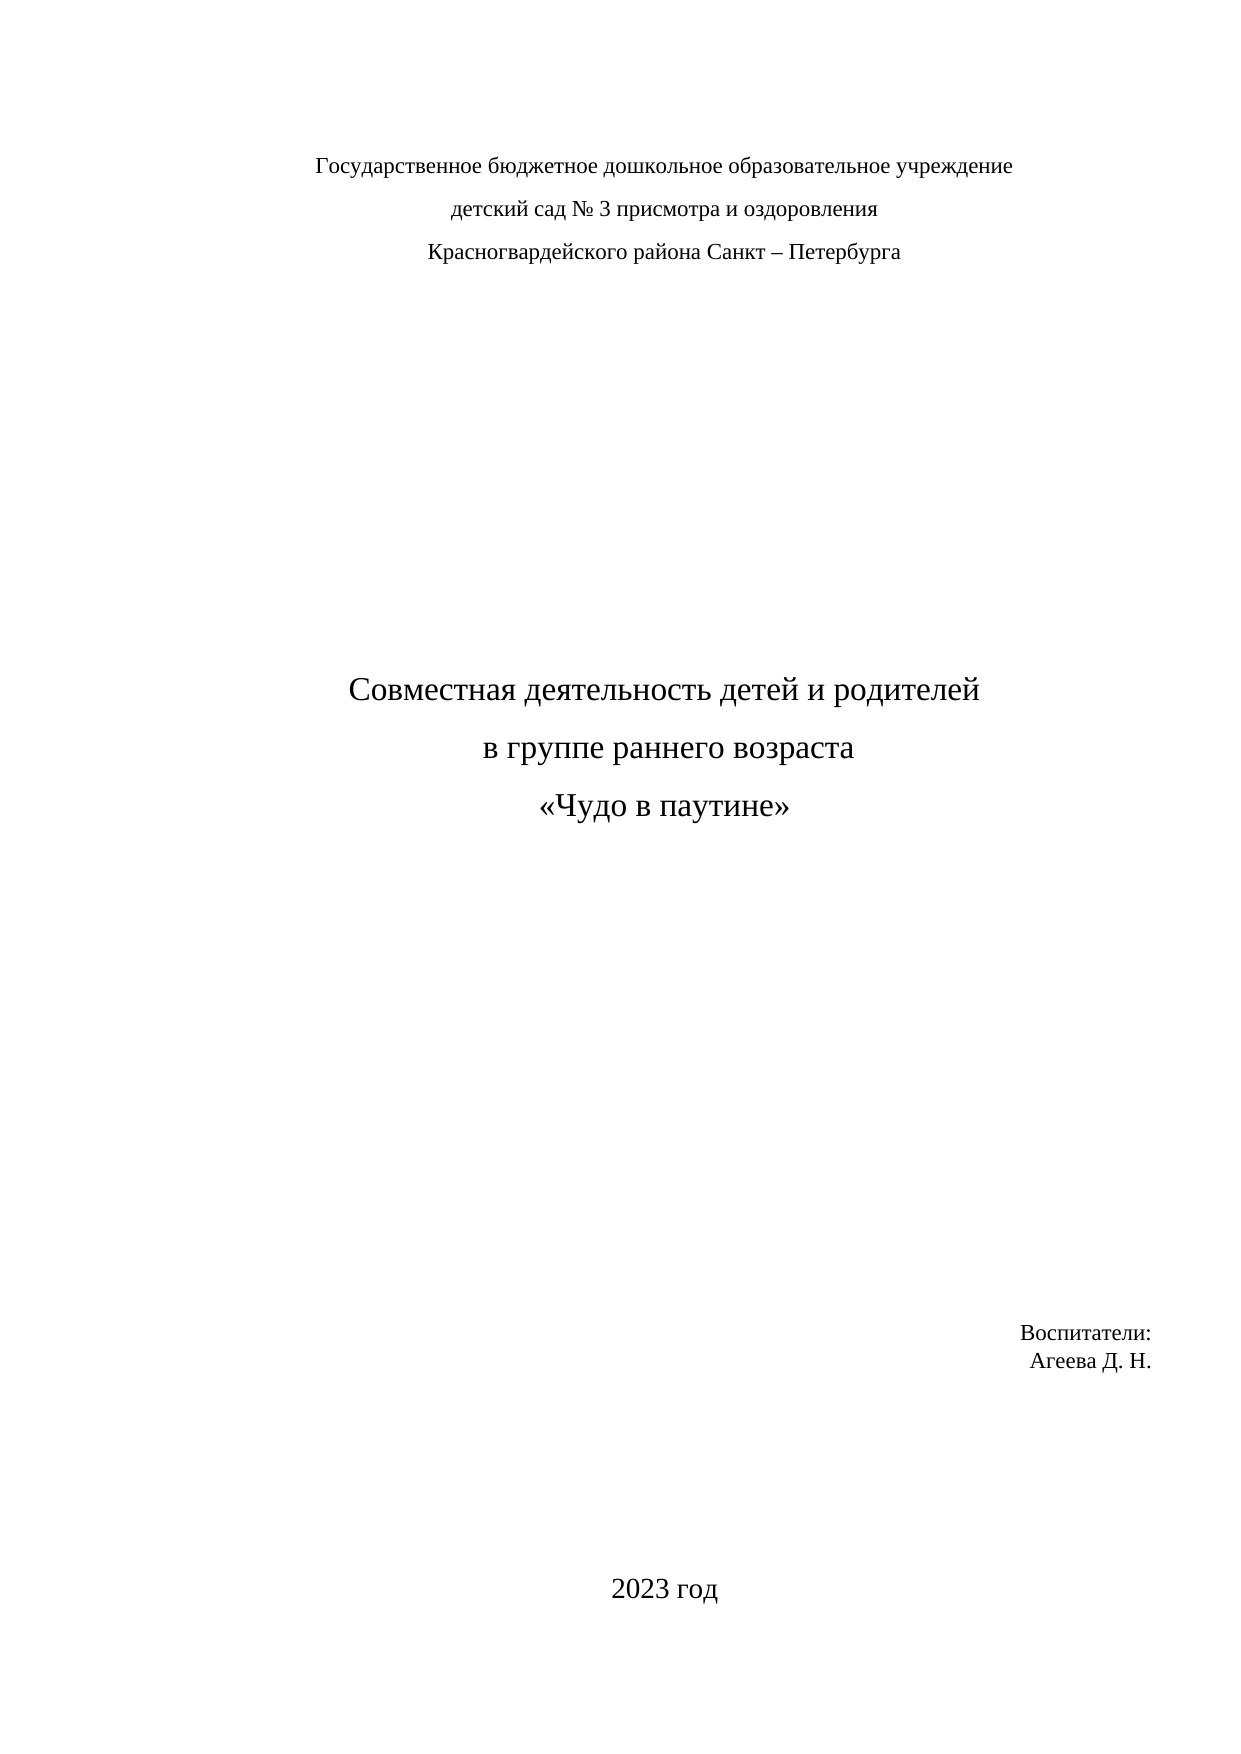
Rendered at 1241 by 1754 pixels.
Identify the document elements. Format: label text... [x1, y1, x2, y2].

text Агеева Д. Н. [177, 1347, 1152, 1374]
text Совместная деятельность детей и родителей [177, 669, 1152, 708]
text 2023 год [177, 1571, 1152, 1604]
text Красногвардейского района Санкт – Петербурга [177, 238, 1152, 264]
text «Чудо в паутине» [177, 786, 1152, 824]
text Воспитатели: [177, 1319, 1152, 1345]
text в группе раннего возраста [177, 728, 1152, 766]
text детский сад № 3 присмотра и оздоровления [177, 195, 1152, 221]
text Государственное бюджетное дошкольное образовательное учреждение [177, 152, 1152, 178]
